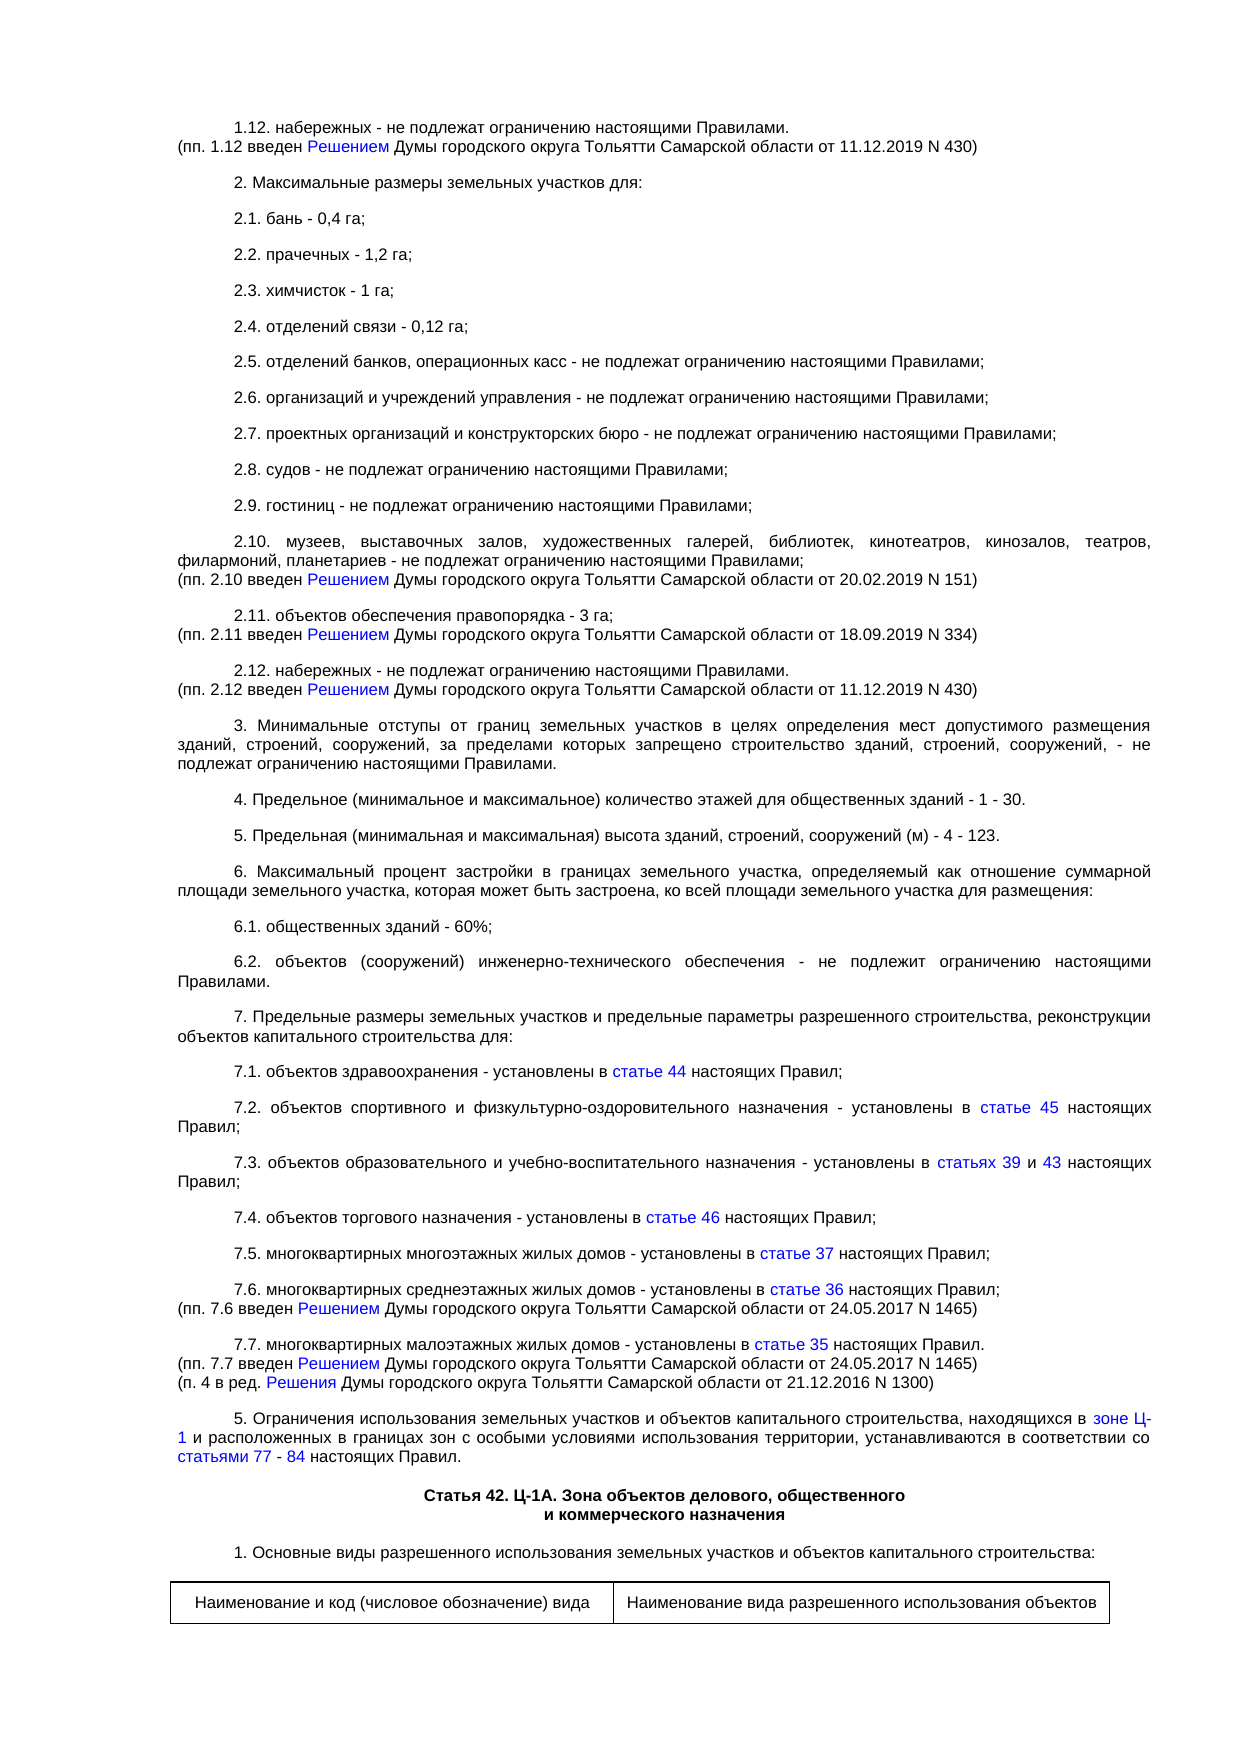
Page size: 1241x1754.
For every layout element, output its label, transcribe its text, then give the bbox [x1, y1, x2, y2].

text (пп. 2.10 введен Решением Думы городского округа Тольятти Самарской области от 20.02.2019 N 151) [177, 570, 1152, 589]
text (пп. 7.6 введен Решением Думы городского округа Тольятти Самарской области от 24.05.2017 N 1465) [177, 1299, 1152, 1318]
text 1.12. набережных - не подлежат ограничению настоящими Правилами. [177, 118, 1152, 137]
text (пп. 2.12 введен Решением Думы городского округа Тольятти Самарской области от 11.12.2019 N 430) [177, 680, 1152, 699]
text 2. Максимальные размеры земельных участков для: [177, 173, 1152, 192]
text 2.2. прачечных - 1,2 га; [177, 245, 1152, 264]
text 6.1. общественных зданий - 60%; [177, 916, 1152, 936]
text 7.1. объектов здравоохранения - установлены в статье 44 настоящих Правил; [177, 1062, 1152, 1081]
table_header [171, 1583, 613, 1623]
text 7.5. многоквартирных многоэтажных жилых домов - установлены в статье 37 настоящих Правил; [177, 1244, 1152, 1263]
text 7.4. объектов торгового назначения - установлены в статье 46 настоящих Правил; [177, 1208, 1152, 1227]
text 2.8. судов - не подлежат ограничению настоящими Правилами; [177, 460, 1152, 479]
text Статья 42. Ц-1А. Зона объектов делового, общественного [177, 1486, 1152, 1505]
text 2.7. проектных организаций и конструкторских бюро - не подлежат ограничению настоящими Правилами; [177, 424, 1152, 443]
text 5. Предельная (минимальная и максимальная) высота зданий, строений, сооружений (м) - 4 - 123. [177, 826, 1152, 845]
text 7.7. многоквартирных малоэтажных жилых домов - установлены в статье 35 настоящих Правил. [177, 1335, 1152, 1354]
text 2.9. гостиниц - не подлежат ограничению настоящими Правилами; [177, 496, 1152, 515]
text 2.4. отделений связи - 0,12 га; [177, 316, 1152, 336]
text 2.5. отделений банков, операционных касс - не подлежат ограничению настоящими Правилами; [177, 352, 1152, 371]
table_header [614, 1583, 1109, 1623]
text 6.2. объектов (сооружений) инженерно-технического обеспечения - не подлежит ограничению настоящими Правилами. [177, 952, 1152, 991]
text 3. Минимальные отступы от границ земельных участков в целях определения мест допустимого размещения зданий, строений, сооружений, за пределами которых запрещено строительство зданий, строений, сооружений, - не подлежат ограничению настоящими Правилами. [177, 716, 1152, 773]
text и коммерческого назначения [177, 1505, 1152, 1524]
text 7.2. объектов спортивного и физкультурно-оздоровительного назначения - установлены в статье 45 настоящих Правил; [177, 1098, 1152, 1136]
text (пп. 2.11 введен Решением Думы городского округа Тольятти Самарской области от 18.09.2019 N 334) [177, 625, 1152, 644]
text 2.6. организаций и учреждений управления - не подлежат ограничению настоящими Правилами; [177, 388, 1152, 407]
text (п. 4 в ред. Решения Думы городского округа Тольятти Самарской области от 21.12.2016 N 1300) [177, 1373, 1152, 1392]
text 2.11. объектов обеспечения правопорядка - 3 га; [177, 606, 1152, 625]
text 2.10. музеев, выставочных залов, художественных галерей, библиотек, кинотеатров, кинозалов, театров, филармоний, планетариев - не подлежат ограничению настоящими Правилами; [177, 531, 1152, 570]
text 7. Предельные размеры земельных участков и предельные параметры разрешенного строительства, реконструкции объектов капитального строительства для: [177, 1007, 1152, 1046]
text 6. Максимальный процент застройки в границах земельного участка, определяемый как отношение суммарной площади земельного участка, которая может быть застроена, ко всей площади земельного участка для размещения: [177, 861, 1152, 900]
text 1. Основные виды разрешенного использования земельных участков и объектов капитального строительства: [177, 1543, 1152, 1562]
text (пп. 1.12 введен Решением Думы городского округа Тольятти Самарской области от 11.12.2019 N 430) [177, 137, 1152, 156]
text 7.6. многоквартирных среднеэтажных жилых домов - установлены в статье 36 настоящих Правил; [177, 1280, 1152, 1299]
text 5. Ограничения использования земельных участков и объектов капитального строительства, находящихся в зоне Ц-1 и расположенных в границах зон с особыми условиями использования территории, устанавливаются в соответствии со статьями 77 - 84 настоящих Правил. [177, 1409, 1152, 1466]
text 2.12. набережных - не подлежат ограничению настоящими Правилами. [177, 661, 1152, 680]
text 2.3. химчисток - 1 га; [177, 281, 1152, 300]
text 4. Предельное (минимальное и максимальное) количество этажей для общественных зданий - 1 - 30. [177, 790, 1152, 809]
text (пп. 7.7 введен Решением Думы городского округа Тольятти Самарской области от 24.05.2017 N 1465) [177, 1354, 1152, 1373]
text 2.1. бань - 0,4 га; [177, 209, 1152, 228]
text 7.3. объектов образовательного и учебно-воспитательного назначения - установлены в статьях 39 и 43 настоящих Правил; [177, 1153, 1152, 1191]
